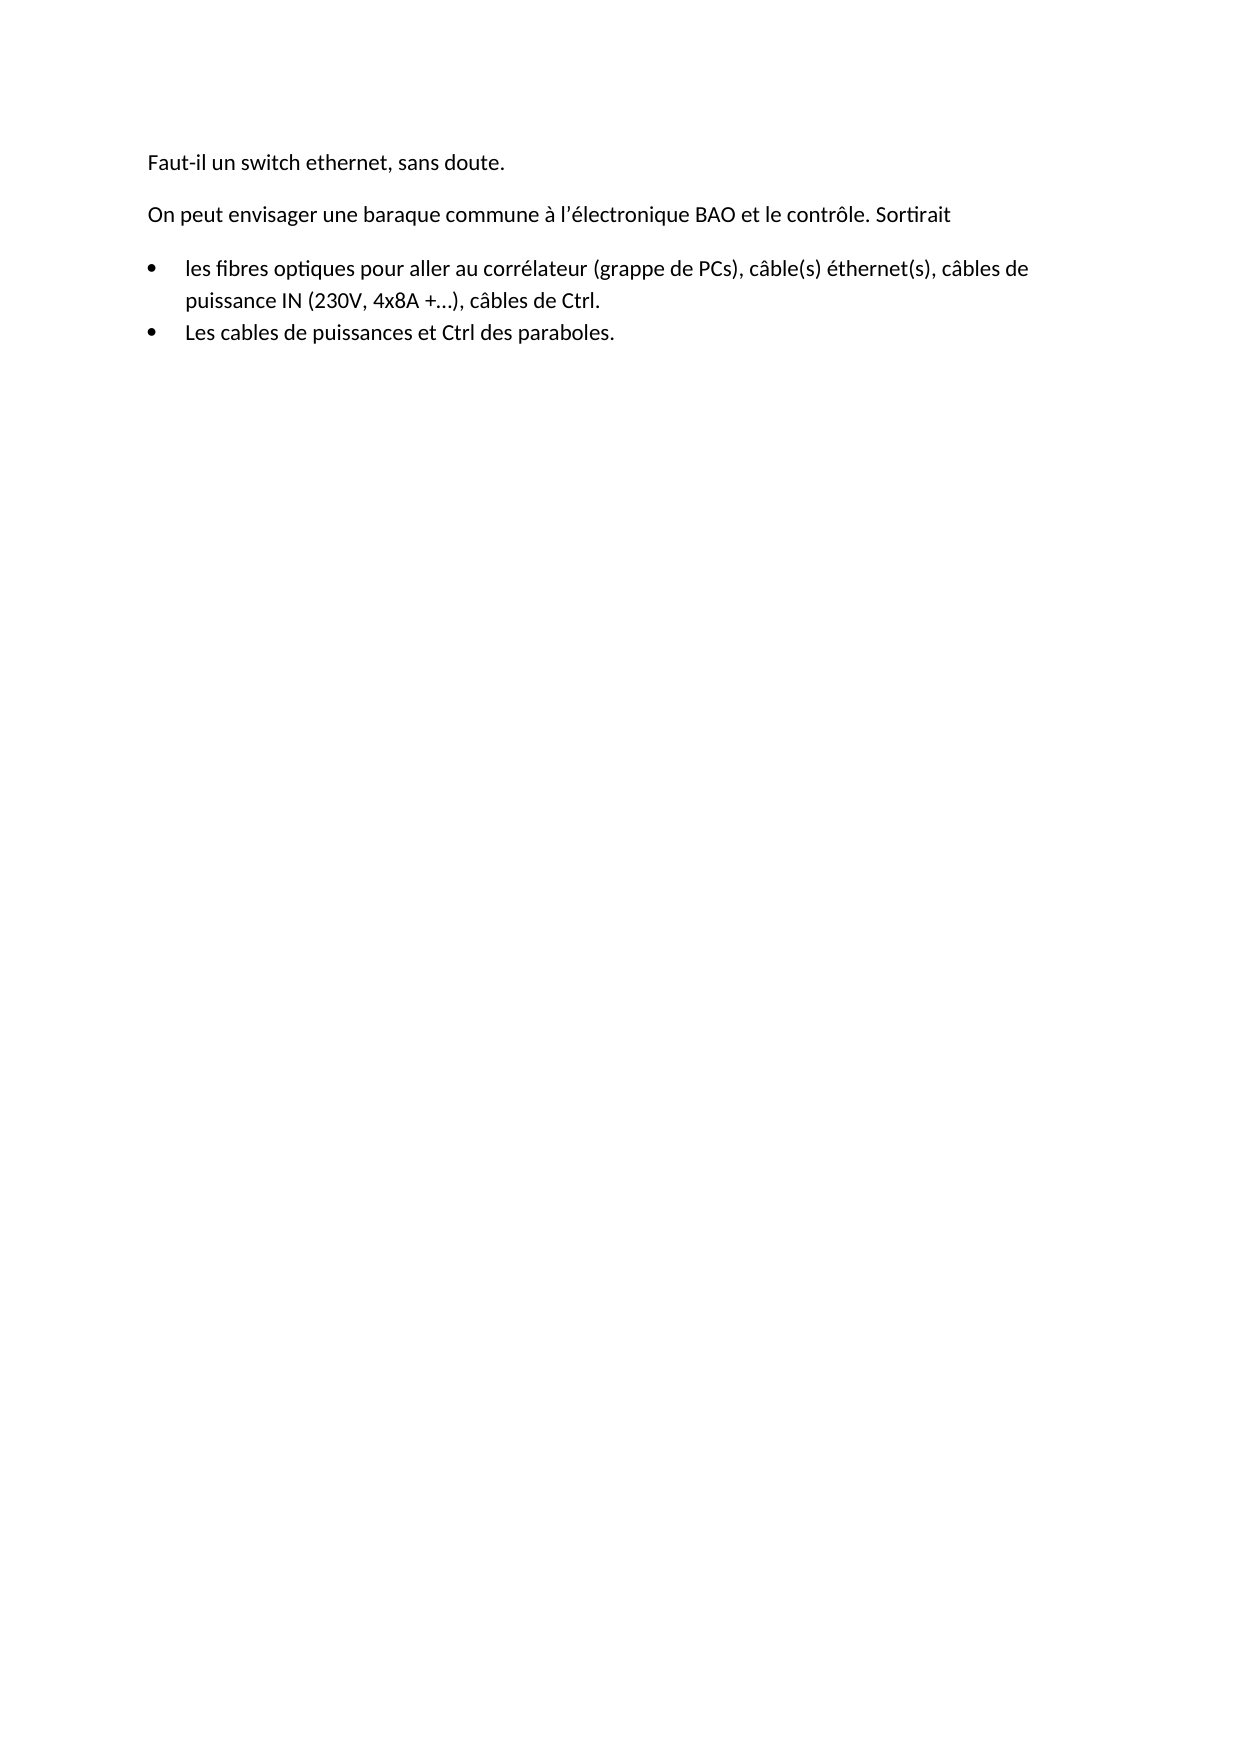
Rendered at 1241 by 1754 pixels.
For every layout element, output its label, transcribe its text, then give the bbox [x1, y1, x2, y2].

list les fibres optiques pour aller au corrélateur (grappe de PCs), câble(s) éthernet(s), câbles de puissance IN (230V, 4x8A +…), câbles de Ctrl. [148, 254, 1093, 314]
list Les cables de puissances et Ctrl des paraboles. [148, 318, 1093, 346]
text On peut envisager une baraque commune à l’électronique BAO et le contrôle. Sortirait [148, 201, 1093, 229]
text Faut-il un switch ethernet, sans doute. [148, 148, 1093, 176]
